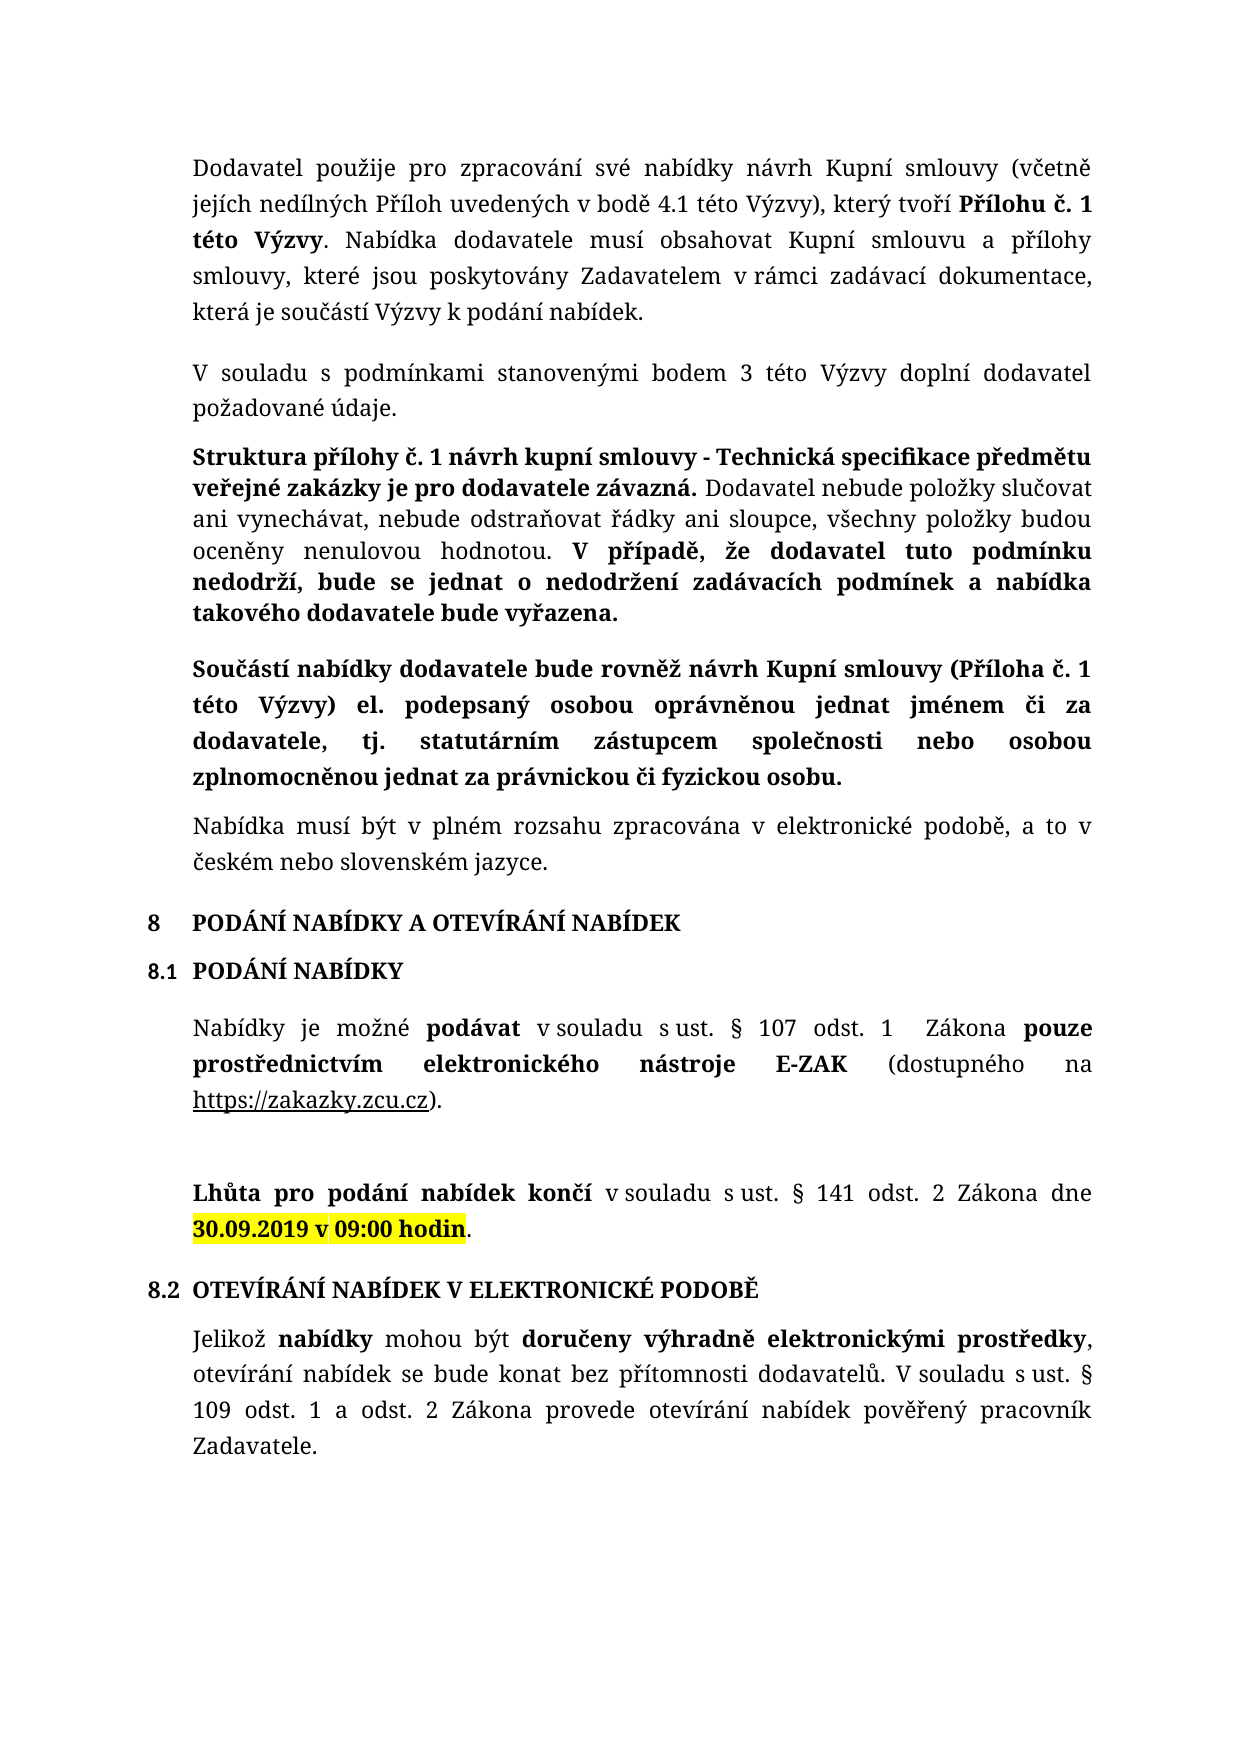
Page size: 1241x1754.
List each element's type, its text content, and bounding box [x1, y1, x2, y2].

text 8.1 PODÁNÍ NABÍDKY [148, 955, 1093, 986]
text Nabídky je možné podávat v souladu s ust. § 107 odst. 1 Zákona pouze prostřednictvím elektronického nástroje E-ZAK (dostupného na https://zakazky.zcu.cz). [193, 1012, 1093, 1115]
subtitle 8.2 OTEVÍRÁNÍ NABÍDEK V ELEKTRONICKÉ PODOBĚ [148, 1274, 1093, 1305]
subtitle 8 PODÁNÍ NABÍDKY A OTEVÍRÁNÍ NABÍDEK [147, 906, 1093, 938]
text Nabídka musí být v plném rozsahu zpracována v elektronické podobě, a to v českém nebo slovenském jazyce. [193, 809, 1093, 877]
text Jelikož nabídky mohou být doručeny výhradně elektronickými prostředky, otevírání nabídek se bude konat bez přítomnosti dodavatelů. V souladu s ust. § 109 odst. 1 a odst. 2 Zákona provede otevírání nabídek pověřený pracovník Zadavatele. [193, 1322, 1093, 1462]
text Dodavatel použije pro zpracování své nabídky návrh Kupní smlouvy (včetně jejích nedílných Příloh uvedených v bodě 4.1 této Výzvy), který tvoří Přílohu č. 1 této Výzvy. Nabídka dodavatele musí obsahovat Kupní smlouvu a přílohy smlouvy, které jsou poskytovány Zadavatelem v rámci zadávací dokumentace, která je součástí Výzvy k podání nabídek. [192, 152, 1093, 327]
text Struktura přílohy č. 1 návrh kupní smlouvy - Technická specifikace předmětu veřejné zakázky je pro dodavatele závazná. Dodavatel nebude položky slučovat ani vynechávat, nebude odstraňovat řádky ani sloupce, všechny položky budou oceněny nenulovou hodnotou. V případě, že dodavatel tuto podmínku nedodrží, bude se jednat o nedodržení zadávacích podmínek a nabídka takového dodavatele bude vyřazena. [192, 441, 1093, 628]
text Lhůta pro podání nabídek končí v souladu s ust. § 141 odst. 2 Zákona dne 30.09.2019 v 09:00 hodin. [193, 1177, 1093, 1244]
text V souladu s podmínkami stanovenými bodem 3 této Výzvy doplní dodavatel požadované údaje. [192, 356, 1093, 424]
text Součástí nabídky dodavatele bude rovněž návrh Kupní smlouvy (Příloha č. 1 této Výzvy) el. podepsaný osobou oprávněnou jednat jménem či za dodavatele, tj. statutárním zástupcem společnosti nebo osobou zplnomocněnou jednat za právnickou či fyzickou osobu. [192, 653, 1093, 792]
